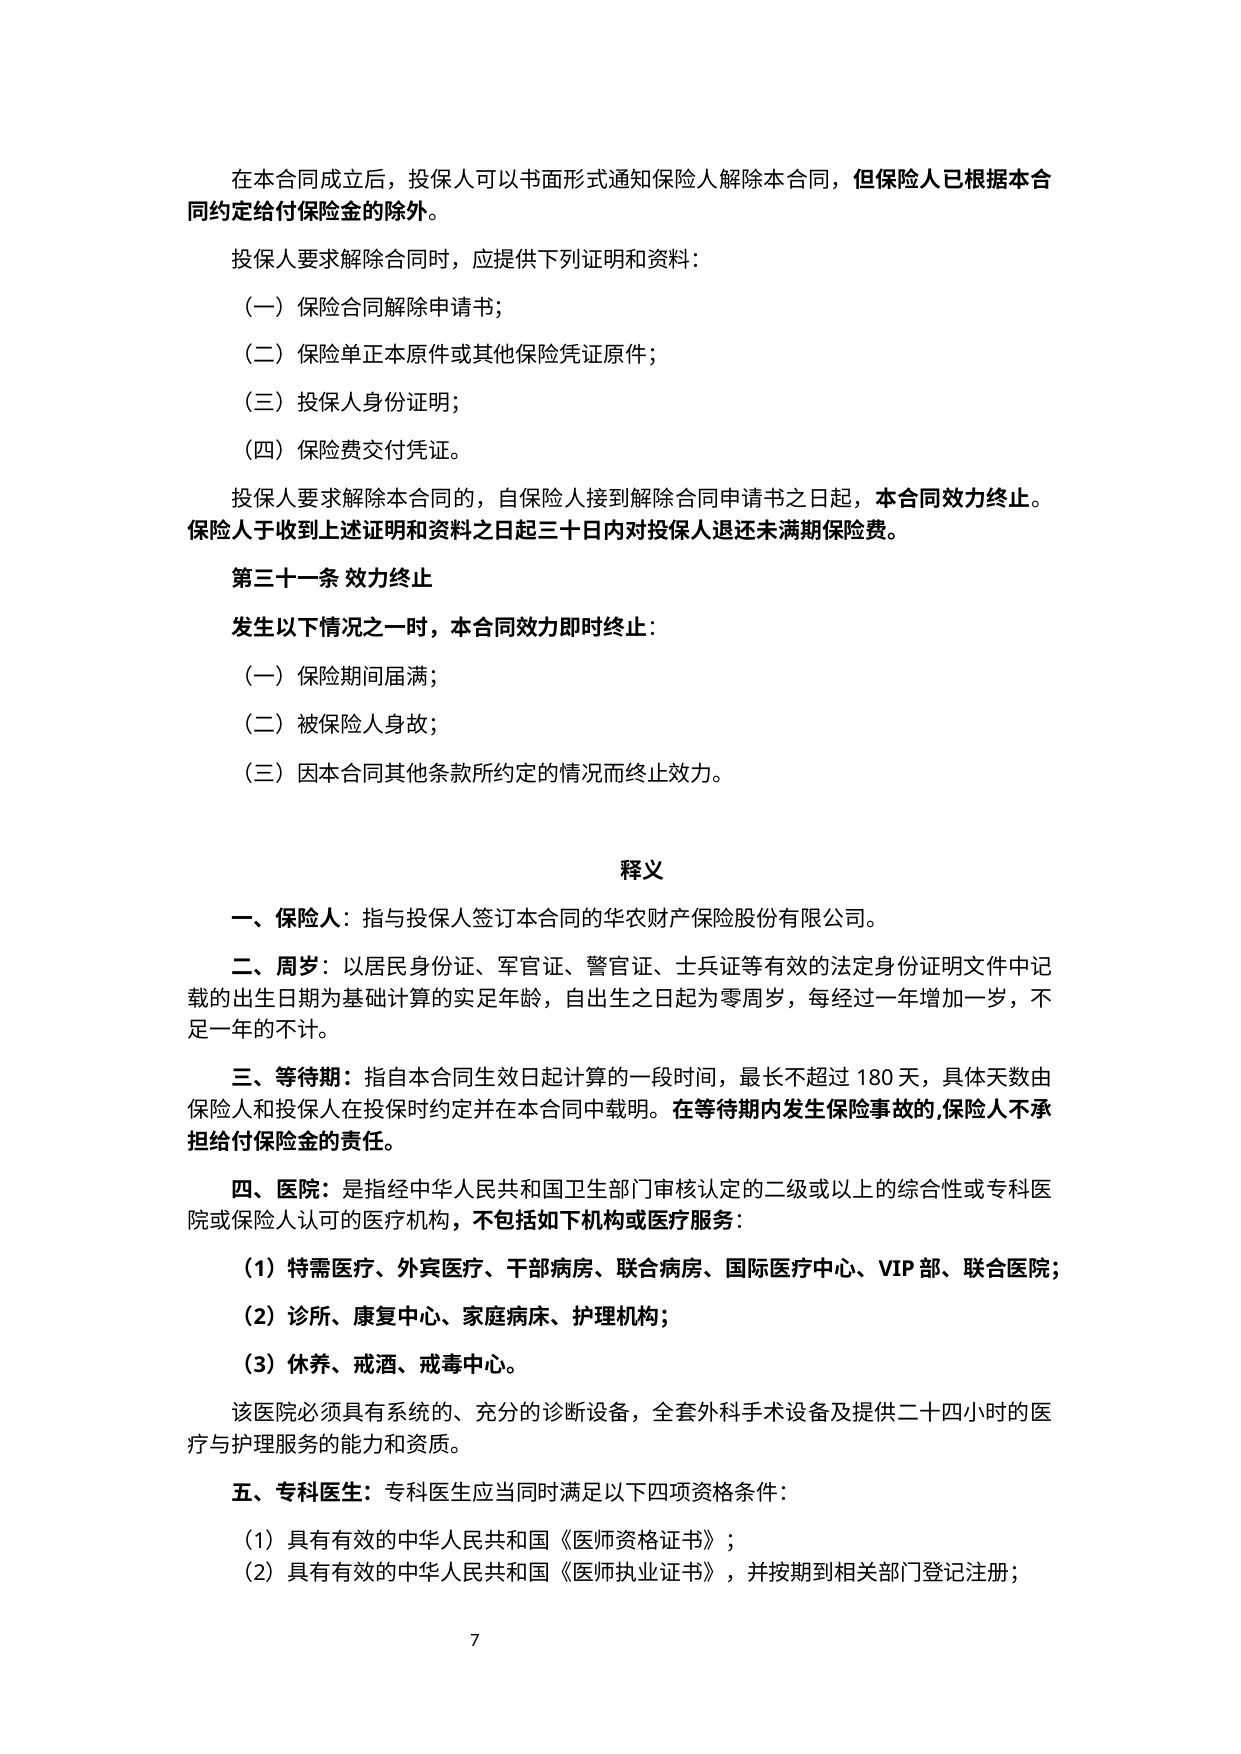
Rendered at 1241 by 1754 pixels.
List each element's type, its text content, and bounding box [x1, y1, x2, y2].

text （四）保险费交付凭证。 [187, 433, 1053, 465]
text 在本合同成立后，投保人可以书面形式通知保险人解除本合同，但保险人已根据本合同约定给付保险金的除外。 [187, 162, 1053, 225]
text 释义 [187, 853, 1053, 885]
text 四、医院：是指经中华人民共和国卫生部门审核认定的二级或以上的综合性或专科医院或保险人认可的医疗机构，不包括如下机构或医疗服务： [187, 1172, 1053, 1235]
list 五、专科医生：专科医生应当同时满足以下四项资格条件： [187, 1475, 1053, 1507]
list 保险合同解除申请书； [187, 289, 1053, 321]
text 该医院必须具有系统的、充分的诊断设备，全套外科手术设备及提供二十四小时的医疗与护理服务的能力和资质。 [187, 1395, 1053, 1459]
text 投保人要求解除合同时，应提供下列证明和资料： [187, 242, 1053, 273]
text 投保人要求解除本合同的，自保险人接到解除合同申请书之日起，本合同效力终止。保险人于收到上述证明和资料之日起三十日内对投保人退还未满期保险费。 [187, 481, 1053, 544]
text （三）投保人身份证明； [187, 385, 1053, 417]
text 一、保险人：指与投保人签订本合同的华农财产保险股份有限公司。 [187, 901, 1053, 933]
text （3）休养、戒酒、戒毒中心。 [187, 1347, 1053, 1379]
text 三、等待期：指自本合同生效日起计算的一段时间，最长不超过180天，具体天数由保险人和投保人在投保时约定并在本合同中载明。在等待期内发生保险事故的,保险人不承担给付保险金的责任。 [187, 1060, 1053, 1156]
text 发生以下情况之一时，本合同效力即时终止： [187, 609, 1053, 642]
text （二）保险单正本原件或其他保险凭证原件； [187, 337, 1053, 369]
text （二）被保险人身故； [187, 707, 1053, 739]
text 二、周岁：以居民身份证、军官证、警官证、士兵证等有效的法定身份证明文件中记载的出生日期为基础计算的实足年龄，自出生之日起为零周岁，每经过一年增加一岁，不足一年的不计。 [187, 949, 1053, 1044]
list 效力终止 [187, 561, 1053, 593]
text （2）诊所、康复中心、家庭病床、护理机构； [187, 1299, 1053, 1331]
text （一）保险期间届满； [187, 658, 1053, 691]
text （三）因本合同其他条款所约定的情况而终止效力。 [187, 756, 1053, 788]
list 具有有效的中华人民共和国《医师资格证书》； [187, 1523, 1053, 1555]
text （1）特需医疗、外宾医疗、干部病房、联合病房、国际医疗中心、VIP部、联合医院； [187, 1251, 1053, 1283]
list 具有有效的中华人民共和国《医师执业证书》，并按期到相关部门登记注册； [187, 1555, 1053, 1586]
